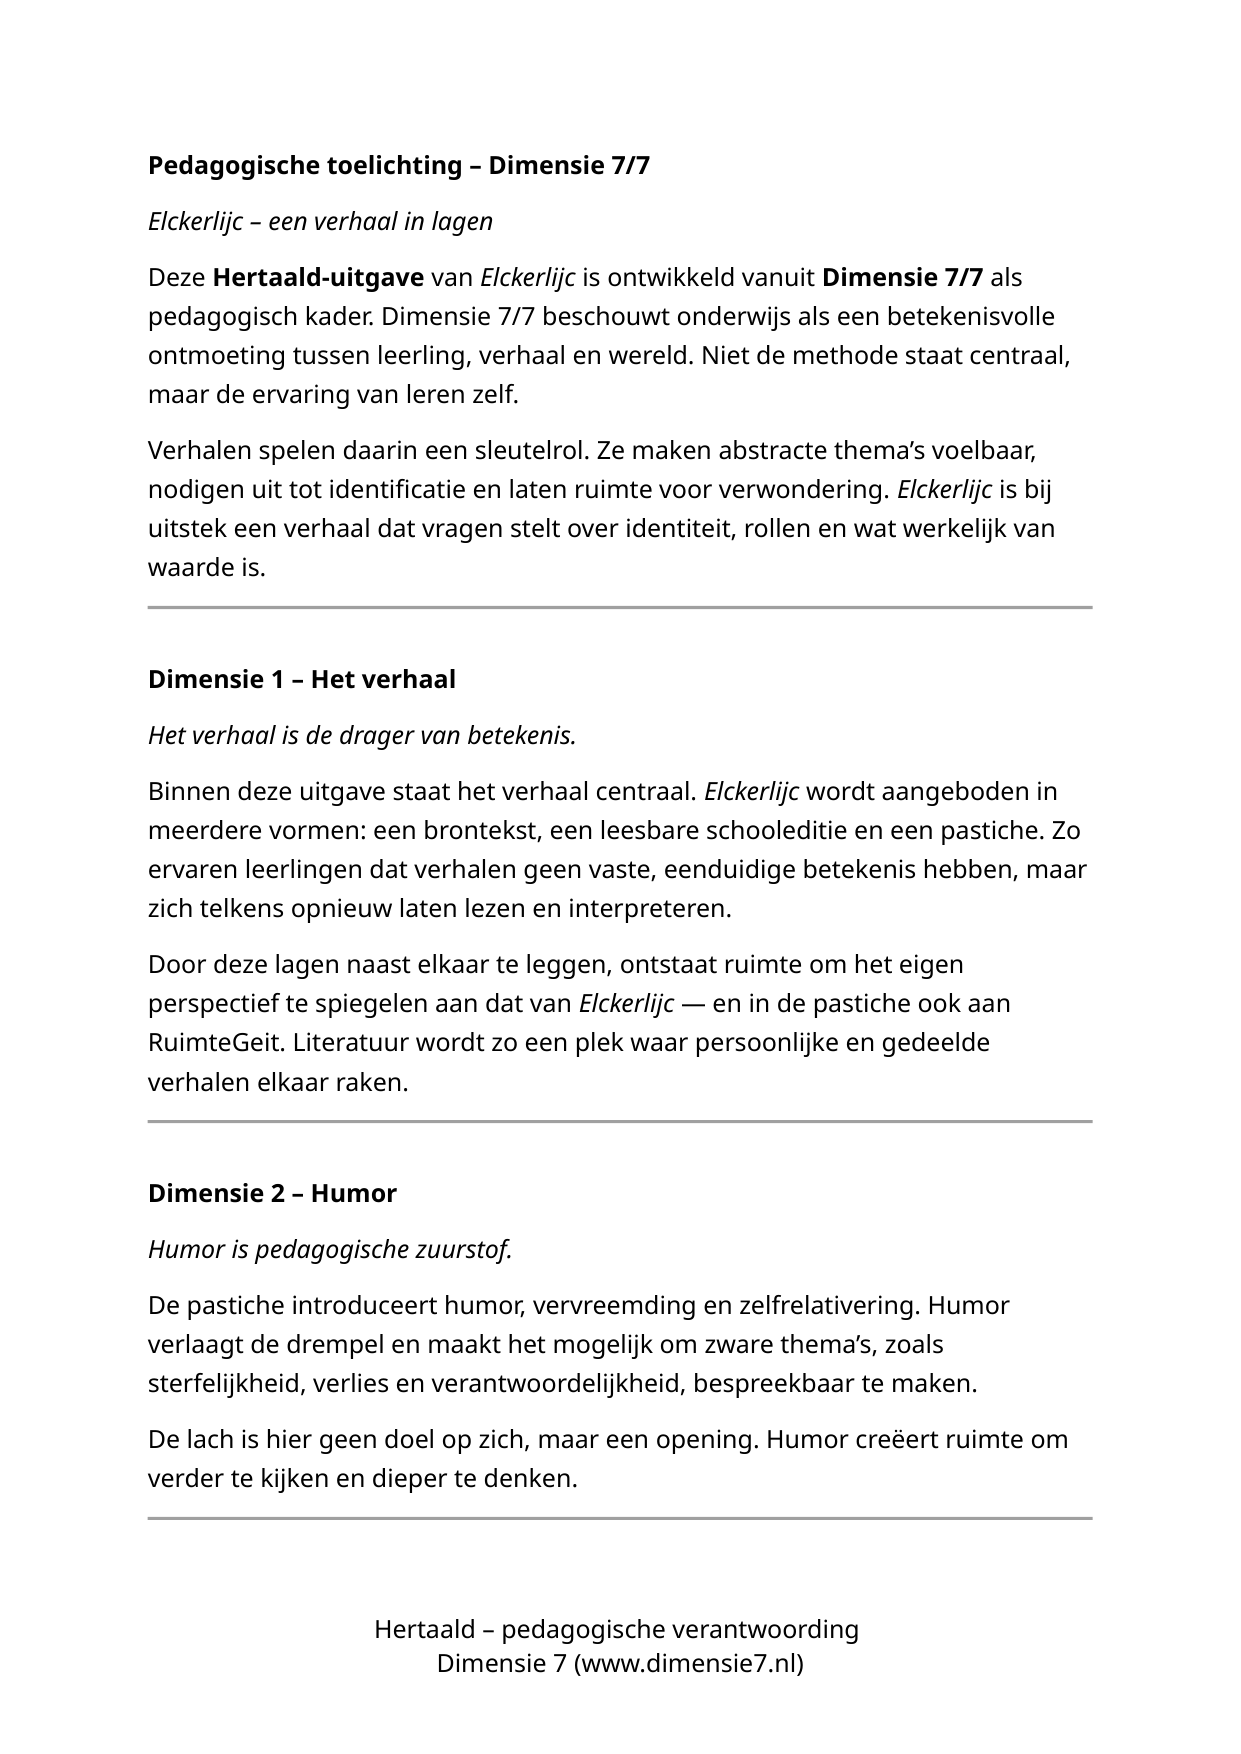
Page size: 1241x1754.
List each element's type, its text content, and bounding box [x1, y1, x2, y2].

text Dimensie 2 – Humor [148, 1176, 1093, 1210]
text Het verhaal is de drager van betekenis. [148, 718, 1093, 752]
text Elckerlijc – een verhaal in lagen [148, 203, 1093, 237]
text Dimensie 1 – Het verhaal [148, 662, 1093, 696]
text Humor is pedagogische zuurstof. [148, 1232, 1093, 1266]
text De pastiche introduceert humor, vervreemding en zelfrelativering. Humor verlaagt de drempel en maakt het mogelijk om zware thema’s, zoals sterfelijkheid, verlies en verantwoordelijkheid, bespreekbaar te maken. [148, 1288, 1093, 1400]
text Verhalen spelen daarin een sleutelrol. Ze maken abstracte thema’s voelbaar, nodigen uit tot identificatie en laten ruimte voor verwondering. Elckerlijc is bij uitstek een verhaal dat vragen stelt over identiteit, rollen en wat werkelijk van waarde is. [148, 433, 1093, 584]
text Pedagogische toelichting – Dimensie 7/7 [148, 148, 1093, 182]
text De lach is hier geen doel op zich, maar een opening. Humor creëert ruimte om verder te kijken en dieper te denken. [148, 1422, 1093, 1495]
text Binnen deze uitgave staat het verhaal centraal. Elckerlijc wordt aangeboden in meerdere vormen: een brontekst, een leesbare schooleditie en een pastiche. Zo ervaren leerlingen dat verhalen geen vaste, eenduidige betekenis hebben, maar zich telkens opnieuw laten lezen en interpreteren. [148, 773, 1093, 925]
text Deze Hertaald-uitgave van Elckerlijc is ontwikkeld vanuit Dimensie 7/7 als pedagogisch kader. Dimensie 7/7 beschouwt onderwijs als een betekenisvolle ontmoeting tussen leerling, verhaal en wereld. Niet de methode staat centraal, maar de ervaring van leren zelf. [148, 259, 1093, 411]
text Door deze lagen naast elkaar te leggen, ontstaat ruimte om het eigen perspectief te spiegelen aan dat van Elckerlijc — en in de pastiche ook aan RuimteGeit. Literatuur wordt zo een plek waar persoonlijke en gedeelde verhalen elkaar raken. [148, 947, 1093, 1098]
